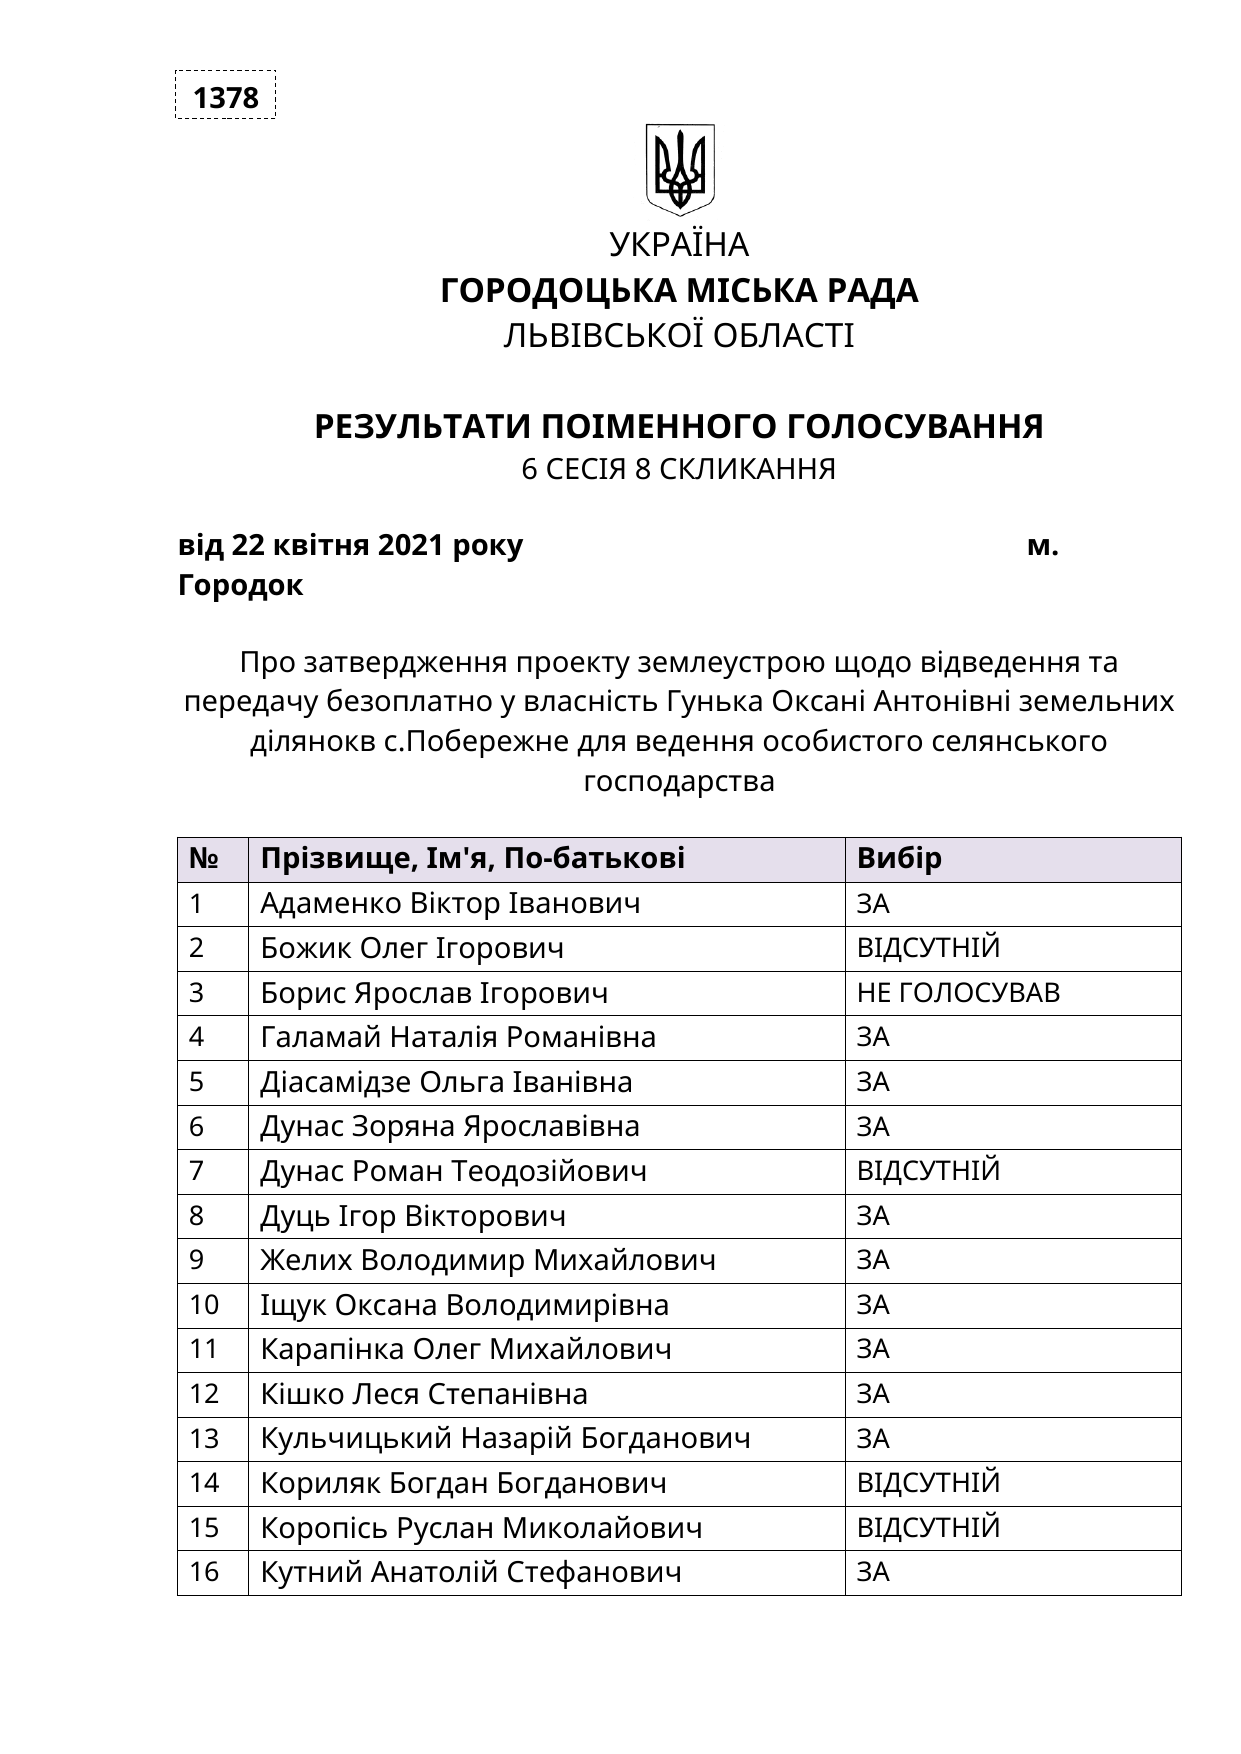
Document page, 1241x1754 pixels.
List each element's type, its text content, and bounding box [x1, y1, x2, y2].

table_cell Кориляк Богдан Богданович [249, 1462, 845, 1506]
table_cell 12 [178, 1373, 248, 1417]
table_cell Желих Володимир Михайлович [249, 1239, 845, 1283]
table_cell ВІДСУТНІЙ [846, 1507, 1181, 1550]
table_cell 9 [178, 1239, 248, 1283]
table_cell Коропісь Руслан Миколайович [249, 1507, 845, 1550]
table_cell ЗА [846, 1551, 1181, 1595]
table_cell Божик Олег Ігорович [249, 927, 845, 971]
table_cell 15 [178, 1507, 248, 1550]
picture [633, 118, 726, 221]
table_cell 10 [178, 1284, 248, 1327]
table_cell Адаменко Віктор Іванович [249, 883, 845, 926]
table_cell ВІДСУТНІЙ [846, 1150, 1181, 1194]
table_cell ЗА [846, 1195, 1181, 1238]
table_cell ЗА [846, 1329, 1181, 1372]
table_cell Дунас Зоряна Ярославівна [249, 1106, 845, 1149]
table_cell Іщук Оксана Володимирівна [249, 1284, 845, 1327]
table_cell 11 [178, 1329, 248, 1372]
table_cell Галамай Наталія Романівна [249, 1016, 845, 1060]
text УКРАЇНА [177, 221, 1181, 266]
table_cell Дуць Ігор Вікторович [249, 1195, 845, 1238]
table_cell 7 [178, 1150, 248, 1194]
table_cell ЗА [846, 1284, 1181, 1327]
table_cell 2 [178, 927, 248, 971]
table_cell Карапінка Олег Михайлович [249, 1329, 845, 1372]
table_cell Дунас Роман Теодозійович [249, 1150, 845, 1194]
table_header № [178, 838, 248, 882]
table_cell Кутний Анатолій Стефанович [249, 1551, 845, 1595]
table_cell ЗА [846, 883, 1181, 926]
table_cell ВІДСУТНІЙ [846, 1462, 1181, 1506]
table_cell 16 [178, 1551, 248, 1595]
table_cell Діасамідзе Ольга Іванівна [249, 1061, 845, 1104]
table_cell Борис Ярослав Ігорович [249, 972, 845, 1015]
text ГОРОДОЦЬКА МІСЬКА РАДА [177, 266, 1181, 312]
table_cell 8 [178, 1195, 248, 1238]
table_header Вибір [846, 838, 1181, 882]
table_cell ЗА [846, 1418, 1181, 1461]
table_cell НЕ ГОЛОСУВАВ [846, 972, 1181, 1015]
table_cell 13 [178, 1418, 248, 1461]
table_header Прізвище, Ім'я, По-батькові [249, 838, 845, 882]
table_cell 4 [178, 1016, 248, 1060]
table_cell ЗА [846, 1106, 1181, 1149]
table_cell ЗА [846, 1061, 1181, 1104]
table_cell ВІДСУТНІЙ [846, 927, 1181, 971]
table_cell ЗА [846, 1239, 1181, 1283]
text Про затвердження проекту землеустрою щодо відведення та передачу безоплатно у власність Гунька Оксані Антонівні земельних ділянокв с.Побережне для ведення особистого селянського господарства [177, 641, 1181, 800]
table_cell ЗА [846, 1016, 1181, 1060]
text 6 СЕСІЯ 8 СКЛИКАННЯ [177, 448, 1181, 488]
table_cell Кішко Леся Степанівна [249, 1373, 845, 1417]
table_cell 1 [178, 883, 248, 926]
table_cell 3 [178, 972, 248, 1015]
table_cell ЗА [846, 1373, 1181, 1417]
table_cell 5 [178, 1061, 248, 1104]
text ЛЬВІВСЬКОЇ ОБЛАСТІ [177, 312, 1181, 357]
table_cell 6 [178, 1106, 248, 1149]
text РЕЗУЛЬТАТИ ПОІМЕННОГО ГОЛОСУВАННЯ [177, 403, 1181, 448]
text від 22 квітня 2021 року м. Городок [177, 525, 1181, 604]
table_cell 14 [178, 1462, 248, 1506]
table_cell Кульчицький Назарій Богданович [249, 1418, 845, 1461]
